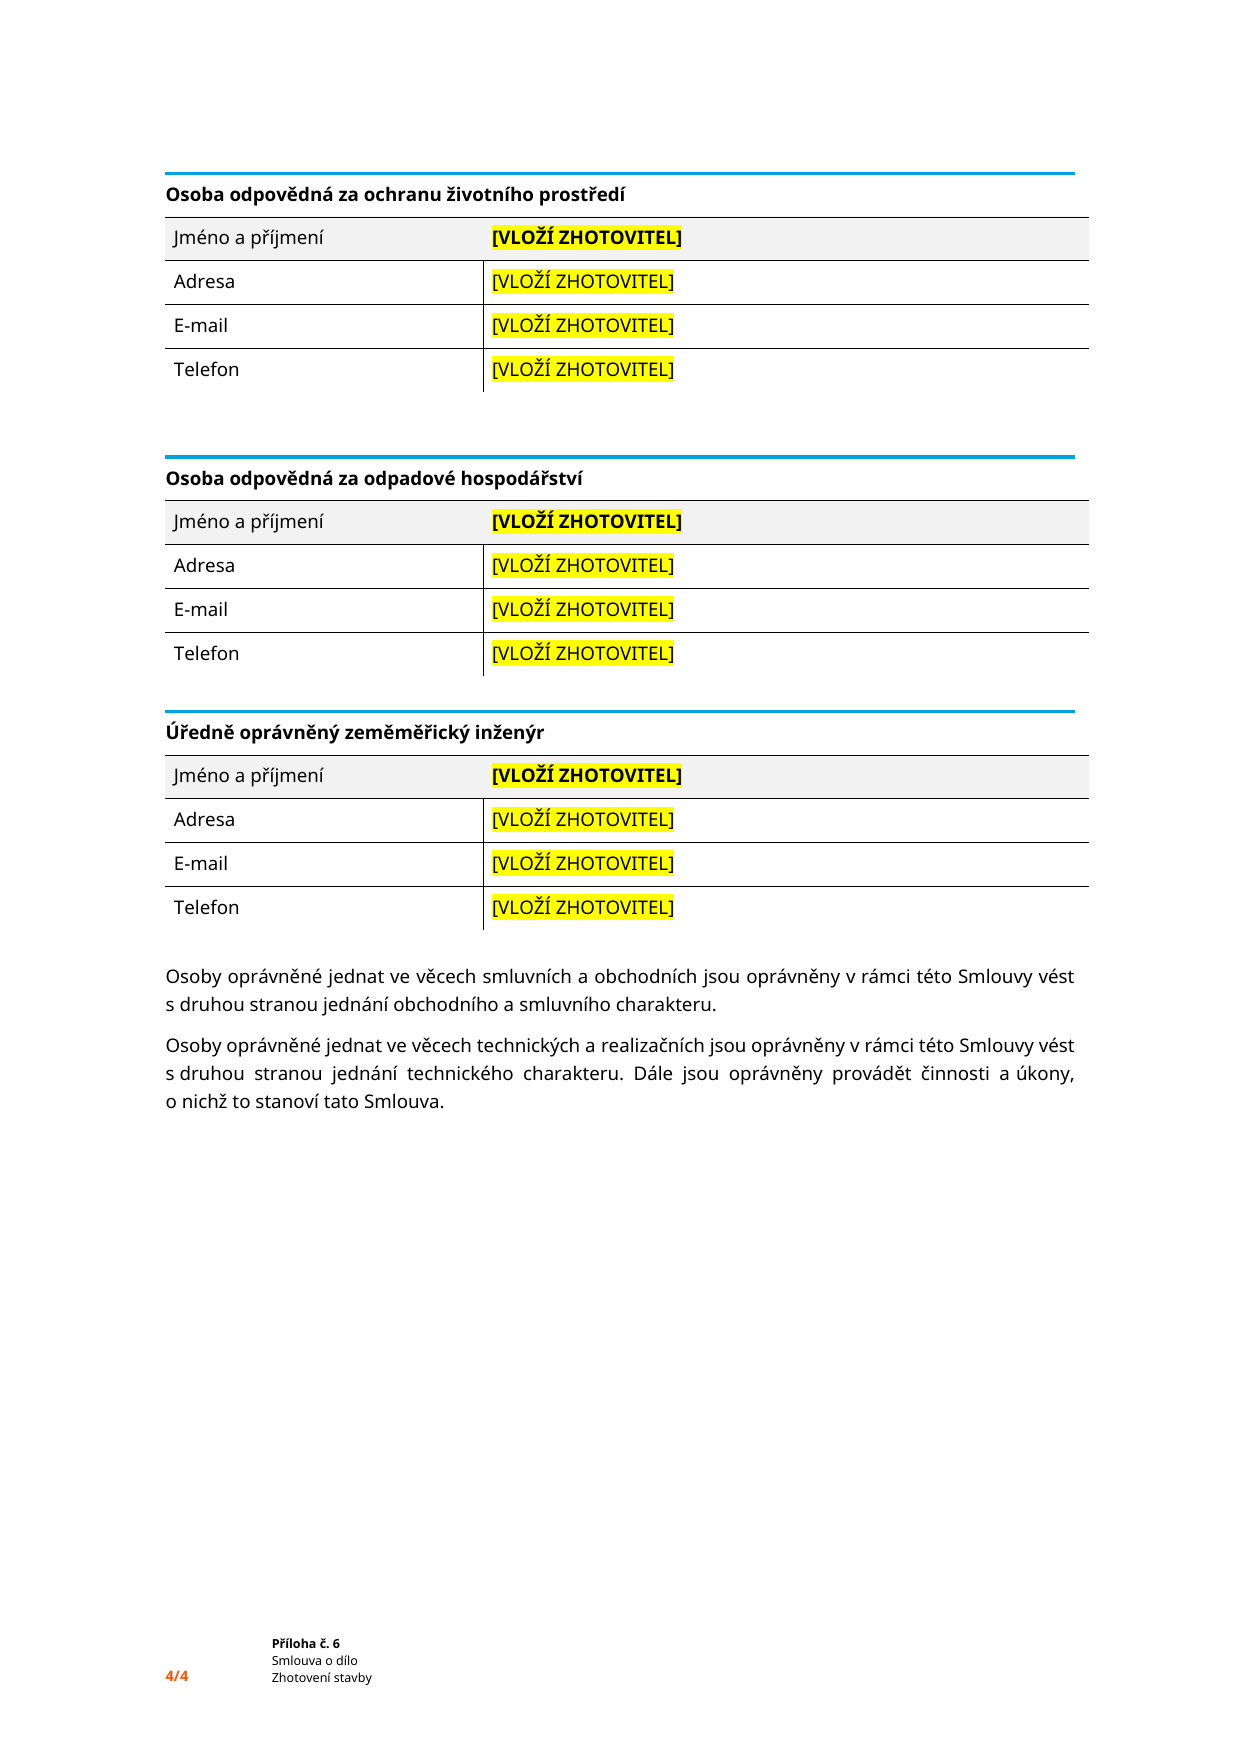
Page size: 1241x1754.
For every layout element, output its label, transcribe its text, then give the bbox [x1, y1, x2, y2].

table_cell Adresa [165, 261, 483, 304]
table_cell [VLOŽÍ ZHOTOVITEL] [484, 545, 1089, 588]
table_header Jméno a příjmení [165, 756, 484, 798]
text Osoba odpovědná za ochranu životního prostředí [165, 175, 1075, 206]
table_cell E-mail [165, 589, 483, 632]
table_cell Telefon [165, 349, 483, 392]
table_cell Adresa [165, 799, 483, 842]
table_cell Telefon [165, 887, 483, 930]
table_header Jméno a příjmení [165, 218, 484, 260]
table_cell [VLOŽÍ ZHOTOVITEL] [484, 887, 1089, 930]
table_cell [VLOŽÍ ZHOTOVITEL] [484, 261, 1089, 304]
table_cell Adresa [165, 545, 483, 588]
table_cell E-mail [165, 305, 483, 348]
table_cell [VLOŽÍ ZHOTOVITEL] [484, 799, 1089, 842]
table_header [VLOŽÍ ZHOTOVITEL] [484, 756, 1089, 798]
table_cell [VLOŽÍ ZHOTOVITEL] [484, 633, 1089, 676]
table_cell Telefon [165, 633, 483, 676]
table_cell [VLOŽÍ ZHOTOVITEL] [484, 843, 1089, 886]
text Úředně oprávněný zeměměřický inženýr [165, 713, 1075, 744]
text Osoby oprávněné jednat ve věcech smluvních a obchodních jsou oprávněny v rámci této Smlouvy vést s druhou stranou jednání obchodního a smluvního charakteru. [165, 964, 1075, 1017]
table_header Jméno a příjmení [165, 501, 484, 544]
table_header [VLOŽÍ ZHOTOVITEL] [484, 218, 1089, 260]
text Osoba odpovědná za odpadové hospodářství [165, 459, 1075, 490]
table_cell [VLOŽÍ ZHOTOVITEL] [484, 305, 1089, 348]
table_cell [VLOŽÍ ZHOTOVITEL] [484, 349, 1089, 392]
text Osoby oprávněné jednat ve věcech technických a realizačních jsou oprávněny v rámci této Smlouvy vést s druhou stranou jednání technického charakteru. Dále jsou oprávněny provádět činnosti a úkony, o nichž to stanoví tato Smlouva. [165, 1032, 1075, 1114]
table_header [VLOŽÍ ZHOTOVITEL] [484, 501, 1089, 544]
table_cell E-mail [165, 843, 483, 886]
table_cell [VLOŽÍ ZHOTOVITEL] [484, 589, 1089, 632]
